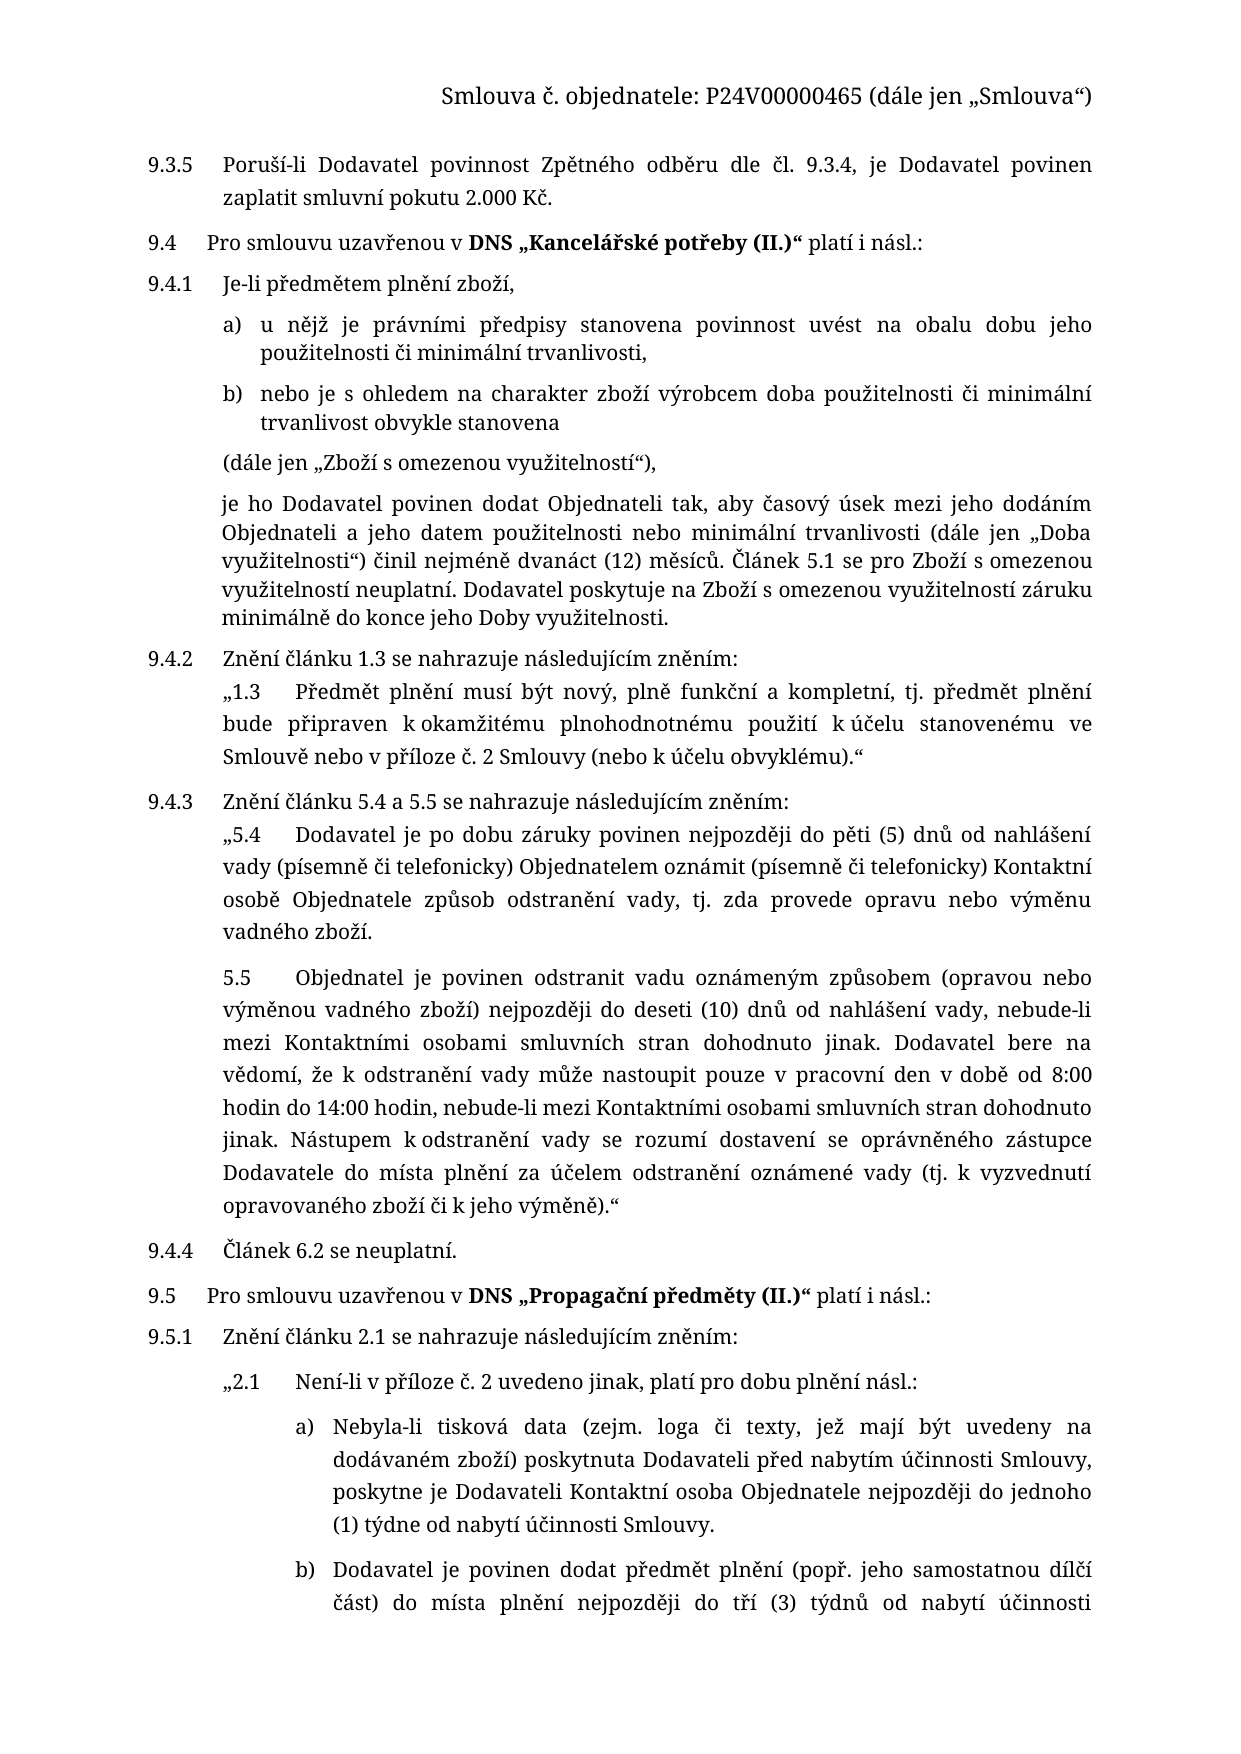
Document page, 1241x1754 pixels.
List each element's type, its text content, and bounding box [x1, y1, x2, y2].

list Článek 6.2 se neuplatní. [148, 1236, 1093, 1264]
list Znění článku 2.1 se nahrazuje následujícím zněním: [148, 1322, 1093, 1350]
list „1.3 Předmět plnění musí být nový, plně funkční a kompletní, tj. předmět plnění bude připraven k okamžitému plnohodnotnému použití k účelu stanovenému ve Smlouvě nebo v příloze č. 2 Smlouvy (nebo k účelu obvyklému).“ [223, 677, 1093, 770]
list Znění článku 5.4 a 5.5 se nahrazuje následujícím zněním: [148, 787, 1093, 816]
list u nějž je právními předpisy stanovena povinnost uvést na obalu dobu jeho použitelnosti či minimální trvanlivosti, [223, 310, 1093, 367]
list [295, 1555, 1093, 1616]
list Je-li předmětem plnění zboží, [148, 269, 1093, 297]
list Nebyla-li tisková data (zejm. loga či texty, jež mají být uvedeny na dodávaném zboží) poskytnuta Dodavateli před nabytím účinnosti Smlouvy, poskytne je Dodavateli Kontaktní osoba Objednatele nejpozději do jednoho (1) týdne od nabytí účinnosti Smlouvy. [295, 1412, 1093, 1538]
text je ho Dodavatel povinen dodat Objednateli tak, aby časový úsek mezi jeho dodáním Objednateli a jeho datem použitelnosti nebo minimální trvanlivosti (dále jen „Doba využitelnosti“) činil nejméně dvanáct (12) měsíců. Článek 5.1 se pro Zboží s omezenou využitelností neuplatní. Dodavatel poskytuje na Zboží s omezenou využitelností záruku minimálně do konce jeho Doby využitelnosti. [221, 489, 1093, 632]
list Pro smlouvu uzavřenou v DNS „Kancelářské potřeby (II.)“ platí i násl.: [148, 228, 1093, 256]
list „5.4 Dodavatel je po dobu záruky povinen nejpozději do pěti (5) dnů od nahlášení vady (písemně či telefonicky) Objednatelem oznámit (písemně či telefonicky) Kontaktní osobě Objednatele způsob odstranění vady, tj. zda provede opravu nebo výměnu vadného zboží. [223, 820, 1093, 946]
list nebo je s ohledem na charakter zboží výrobcem doba použitelnosti či minimální trvanlivost obvykle stanovena [223, 379, 1093, 436]
list Znění článku 1.3 se nahrazuje následujícím zněním: [148, 644, 1093, 673]
text (dále jen „Zboží s omezenou využitelností“), [223, 448, 1093, 477]
list 5.5 Objednatel je povinen odstranit vadu oznámeným způsobem (opravou nebo výměnou vadného zboží) nejpozději do deseti (10) dnů od nahlášení vady, nebude-li mezi Kontaktními osobami smluvních stran dohodnuto jinak. Dodavatel bere na vědomí, že k odstranění vady může nastoupit pouze v pracovní den v době od 8:00 hodin do 14:00 hodin, nebude-li mezi Kontaktními osobami smluvních stran dohodnuto jinak. Nástupem k odstranění vady se rozumí dostavení se oprávněného zástupce Dodavatele do místa plnění za účelem odstranění oznámené vady (tj. k vyzvednutí opravovaného zboží či k jeho výměně).“ [223, 963, 1093, 1219]
list „2.1 Není-li v příloze č. 2 uvedeno jinak, platí pro dobu plnění násl.: [223, 1367, 1093, 1396]
list Poruší-li Dodavatel povinnost Zpětného odběru dle čl. 9.3.4, je Dodavatel povinen zaplatit smluvní pokutu 2.000 Kč. [148, 150, 1093, 211]
list Pro smlouvu uzavřenou v DNS „Propagační předměty (II.)“ platí i násl.: [148, 1281, 1093, 1309]
